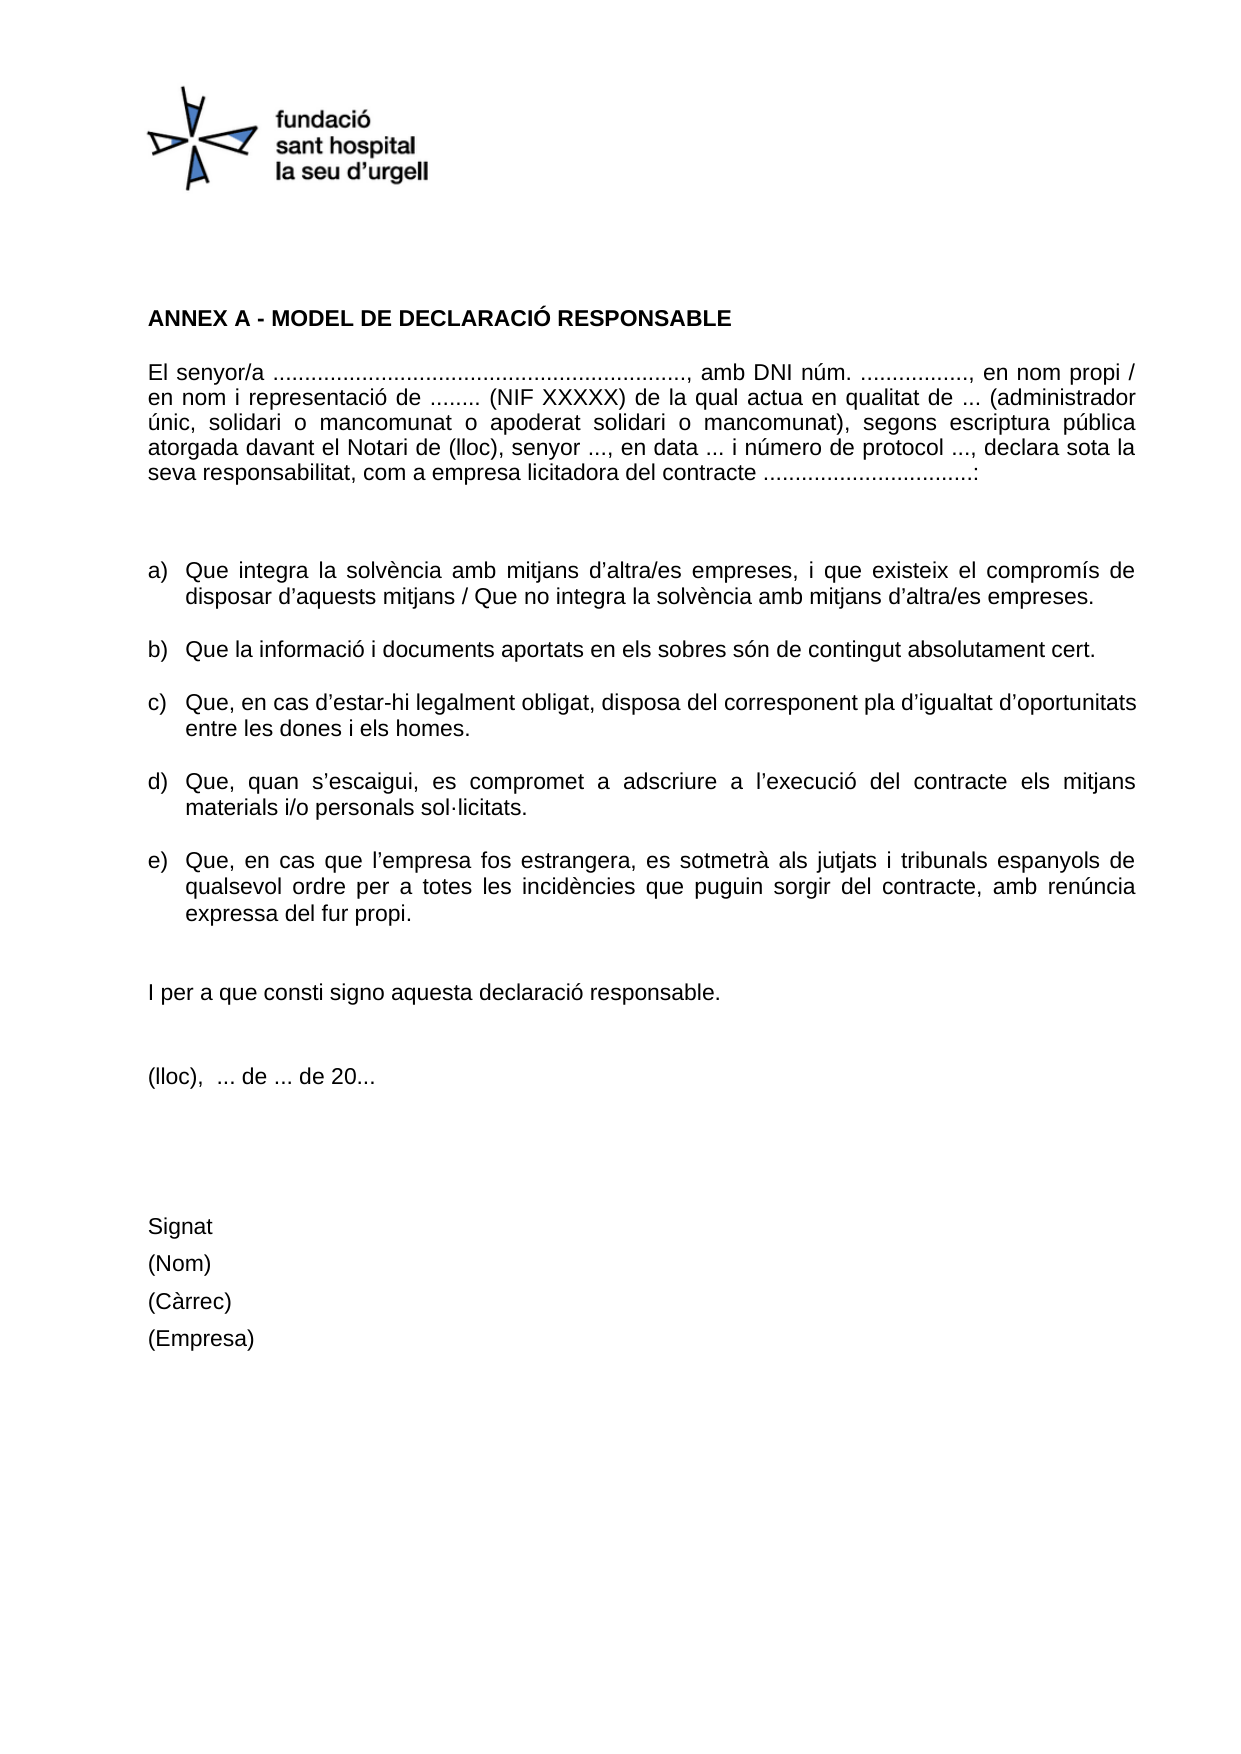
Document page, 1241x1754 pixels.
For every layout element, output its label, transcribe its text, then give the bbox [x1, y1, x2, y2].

list Que, quan s’escaigui, es compromet a adscriure a l’execució del contracte els mitjans materials i/o personals sol·licitats. [148, 768, 1137, 820]
list Que, en cas que l’empresa fos estrangera, es sotmetrà als jutjats i tribunals espanyols de qualsevol ordre per a totes les incidències que puguin sorgir del contracte, amb renúncia expressa del fur propi. [148, 847, 1137, 926]
list Que, en cas d’estar-hi legalment obligat, disposa del corresponent pla d’igualtat d’oportunitats entre les dones i els homes. [148, 689, 1137, 741]
text I per a que consti signo aquesta declaració responsable. [148, 978, 1137, 1005]
picture [118, 59, 466, 222]
text (Empresa) [148, 1327, 1137, 1352]
subtitle ANNEX A - MODEL DE DECLARACIÓ RESPONSABLE [148, 305, 1137, 331]
text (lloc), ... de ... de 20... [148, 1064, 1137, 1089]
text Signat [148, 1214, 1137, 1239]
text (Càrrec) [148, 1289, 1137, 1314]
list Que integra la solvència amb mitjans d’altra/es empreses, i que existeix el compromís de disposar d’aquests mitjans / Que no integra la solvència amb mitjans d’altra/es empreses. [148, 557, 1137, 609]
subtitle El senyor/a ................................................................., amb DNI núm. ................., en nom propi / en nom i representació de ........ (NIF XXXXX) de la qual actua en qualitat de ... (administrador únic, solidari o mancomunat o apoderat solidari o mancomunat), segons escriptura pública atorgada davant el Notari de (lloc), senyor ..., en data ... i número de protocol ..., declara sota la seva responsabilitat, com a empresa licitadora del contracte .................................: [148, 360, 1137, 485]
text (Nom) [148, 1252, 1137, 1277]
list Que la informació i documents aportats en els sobres són de contingut absolutament cert. [148, 636, 1137, 662]
